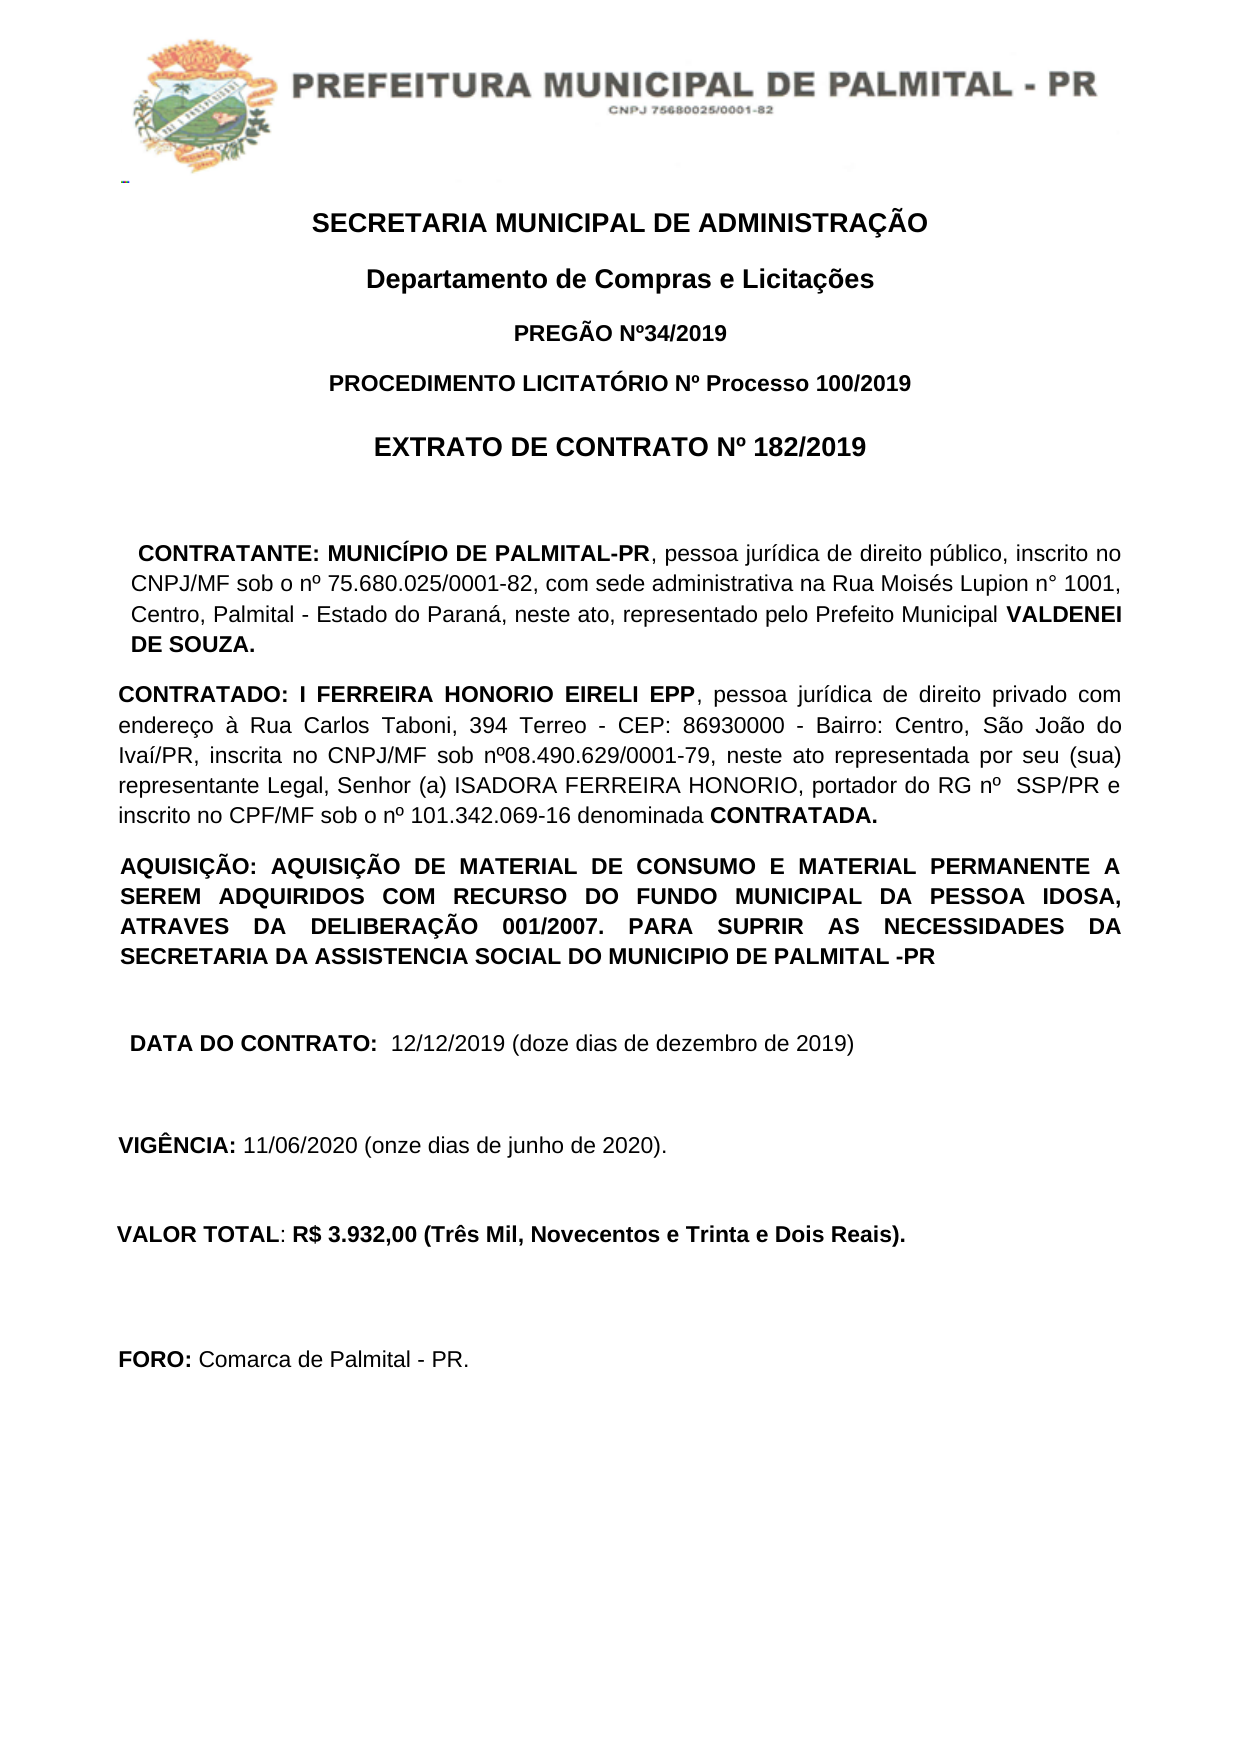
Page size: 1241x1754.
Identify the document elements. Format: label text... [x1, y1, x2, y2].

text PROCEDIMENTO LICITATÓRIO Nº Processo 100/2019 [118, 370, 1122, 397]
text DATA DO CONTRATO: 12/12/2019 (doze dias de dezembro de 2019) [118, 1030, 1122, 1057]
text EXTRATO DE CONTRATO Nº 182/2019 [118, 431, 1122, 462]
text PREGÃO Nº34/2019 [118, 320, 1122, 346]
text CONTRATANTE: MUNICÍPIO DE PALMITAL-PR, pessoa jurídica de direito público, inscrito no CNPJ/MF sob o nº 75.680.025/0001-82, com sede administrativa na Rua Moisés Lupion n° 1001, Centro, Palmital - Estado do Paraná, neste ato, representado pelo Prefeito Municipal VALDENEI DE SOUZA. [131, 540, 1122, 657]
text SECRETARIA MUNICIPAL DE ADMINISTRAÇÃO [118, 207, 1122, 238]
text AQUISIÇÃO: AQUISIÇÃO DE MATERIAL DE CONSUMO E MATERIAL PERMANENTE A SEREM ADQUIRIDOS COM RECURSO DO FUNDO MUNICIPAL DA PESSOA IDOSA, ATRAVES DA DELIBERAÇÃO 001/2007. PARA SUPRIR AS NECESSIDADES DA SECRETARIA DA ASSISTENCIA SOCIAL DO MUNICIPIO DE PALMITAL -PR [120, 853, 1122, 970]
text VALOR TOTAL: R$ 3.932,00 (Três Mil, Novecentos e Trinta e Dois Reais). [117, 1215, 1122, 1248]
text VIGÊNCIA: 11/06/2020 (onze dias de junho de 2020). [118, 1132, 1122, 1158]
text Departamento de Compras e Licitações [118, 263, 1122, 295]
text CONTRATADO: I FERREIRA HONORIO EIRELI EPP, pessoa jurídica de direito privado com endereço à Rua Carlos Taboni, 394 Terreo - CEP: 86930000 - Bairro: Centro, São João do Ivaí/PR, inscrita no CNPJ/MF sob nº08.490.629/0001-79, neste ato representada por seu (sua) representante Legal, Senhor (a) ISADORA FERREIRA HONORIO, portador do RG nº SSP/PR e inscrito no CPF/MF sob o nº 101.342.069-16 denominada CONTRATADA. [118, 681, 1122, 828]
text FORO: Comarca de Palmital - PR. [118, 1346, 1122, 1373]
picture [121, 29, 1120, 183]
